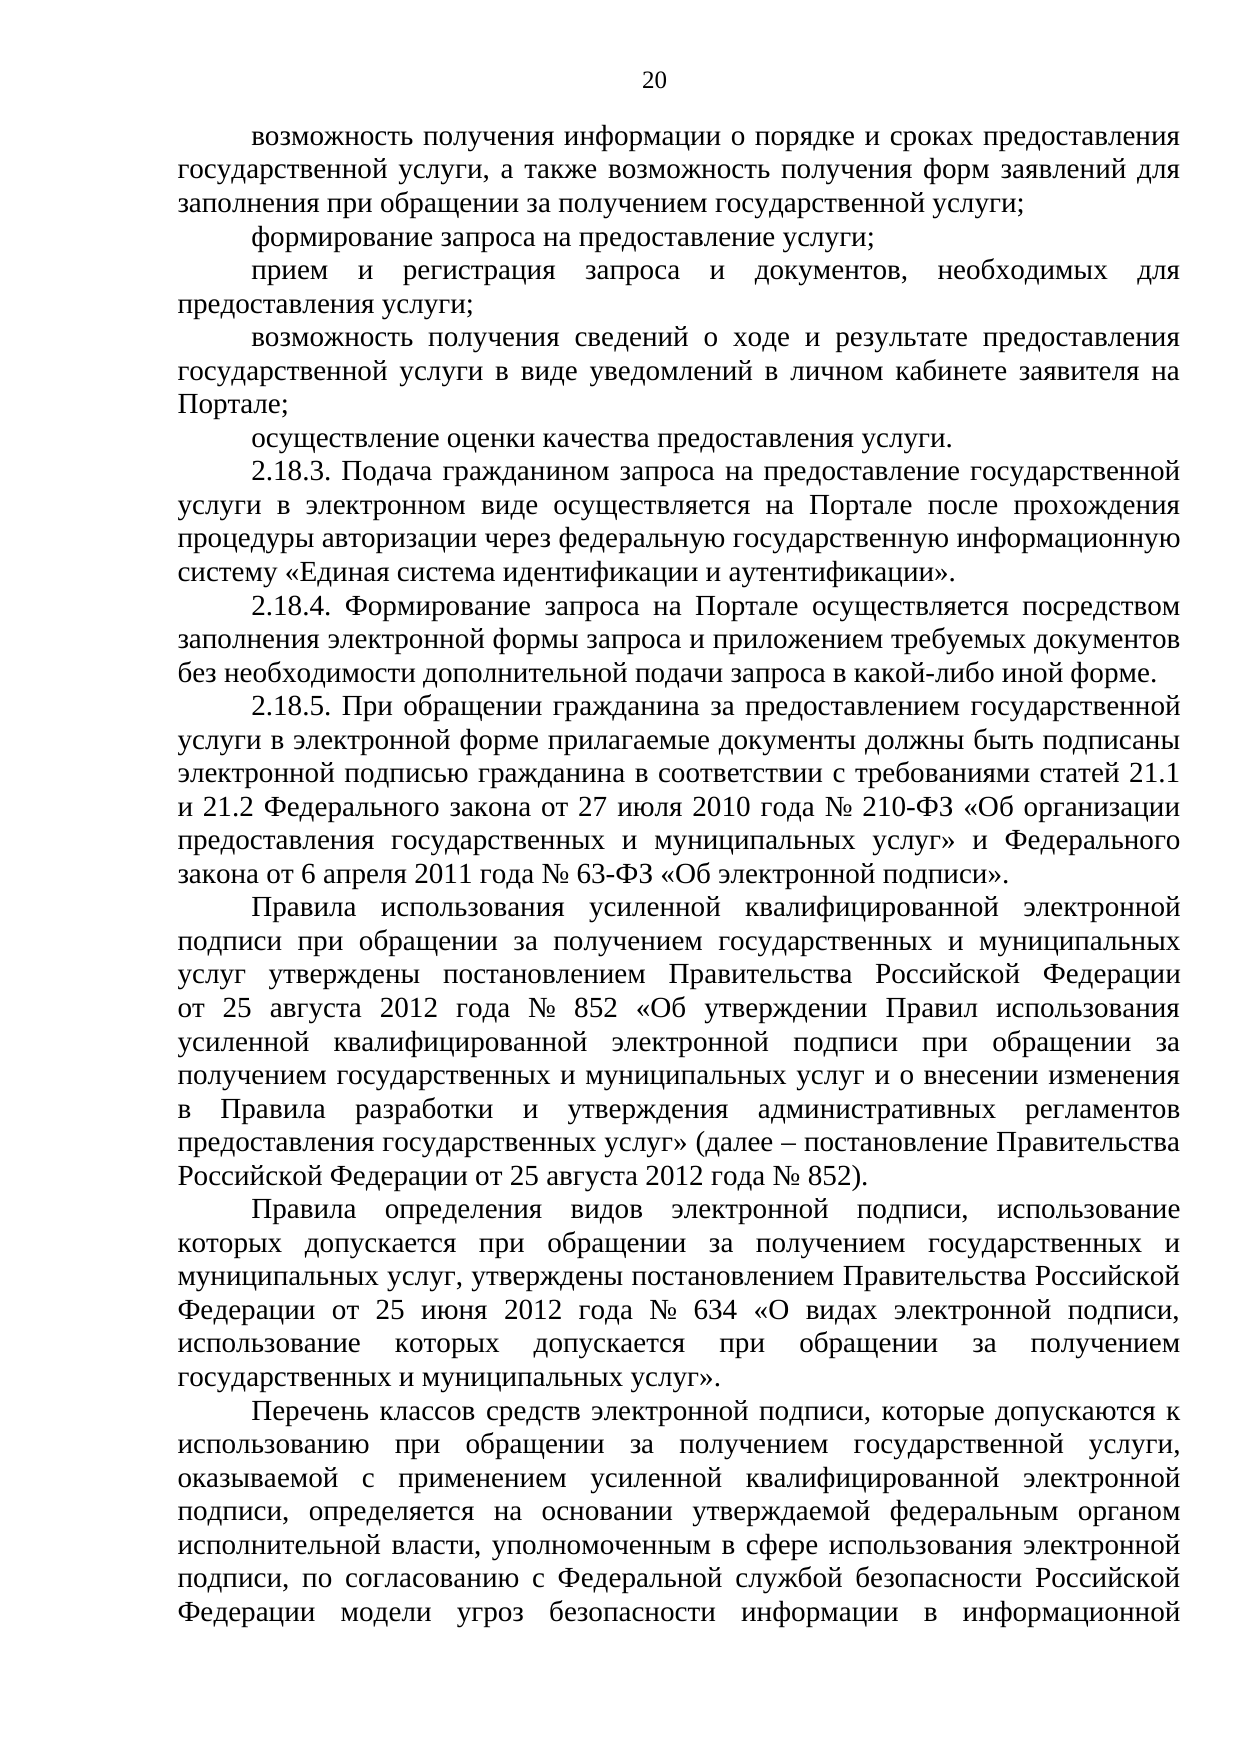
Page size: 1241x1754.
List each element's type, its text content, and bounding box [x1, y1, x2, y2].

text 2.18.5. При обращении гражданина за предоставлением государственной услуги в электронной форме прилагаемые документы должны быть подписаны электронной подписью гражданина в соответствии с требованиями статей 21.1 и 21.2 Федерального закона от 27 июля 2010 года № 210-ФЗ «Об организации предоставления государственных и муниципальных услуг» и Федерального закона от 6 апреля 2011 года № 63-ФЗ «Об электронной подписи». [177, 688, 1181, 889]
text возможность получения информации о порядке и сроках предоставления государственной услуги, а также возможность получения форм заявлений для заполнения при обращении за получением государственной услуги; [177, 118, 1181, 219]
text 2.18.3. Подача гражданином запроса на предоставление государственной услуги в электронном виде осуществляется на Портале после прохождения процедуры авторизации через федеральную государственную информационную систему «Единая система идентификации и аутентификации». [177, 453, 1181, 588]
text 2.18.4. Формирование запроса на Портале осуществляется посредством заполнения электронной формы запроса и приложением требуемых документов без необходимости дополнительной подачи запроса в какой-либо иной форме. [177, 588, 1181, 688]
text прием и регистрация запроса и документов, необходимых для предоставления услуги; [177, 252, 1181, 319]
text возможность получения сведений о ходе и результате предоставления государственной услуги в виде уведомлений в личном кабинете заявителя на Портале; [177, 319, 1181, 420]
text Правила определения видов электронной подписи, использование которых допускается при обращении за получением государственных и муниципальных услуг, утверждены постановлением Правительства Российской Федерации от 25 июня 2012 года № 634 «О видах электронной подписи, использование которых допускается при обращении за получением государственных и муниципальных услуг». [177, 1191, 1181, 1393]
text Правила использования усиленной квалифицированной электронной подписи при обращении за получением государственных и муниципальных услуг утверждены постановлением Правительства Российской Федерации от 25 августа 2012 года № 852 «Об утверждении Правил использования усиленной квалифицированной электронной подписи при обращении за получением государственных и муниципальных услуг и о внесении изменения в Правила разработки и утверждения административных регламентов предоставления государственных услуг» (далее – постановление Правительства Российской Федерации от 25 августа 2012 года № 852). [177, 889, 1181, 1191]
text осуществление оценки качества предоставления услуги. [177, 420, 1181, 453]
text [177, 1393, 1181, 1627]
text формирование запроса на предоставление услуги; [177, 219, 1181, 252]
